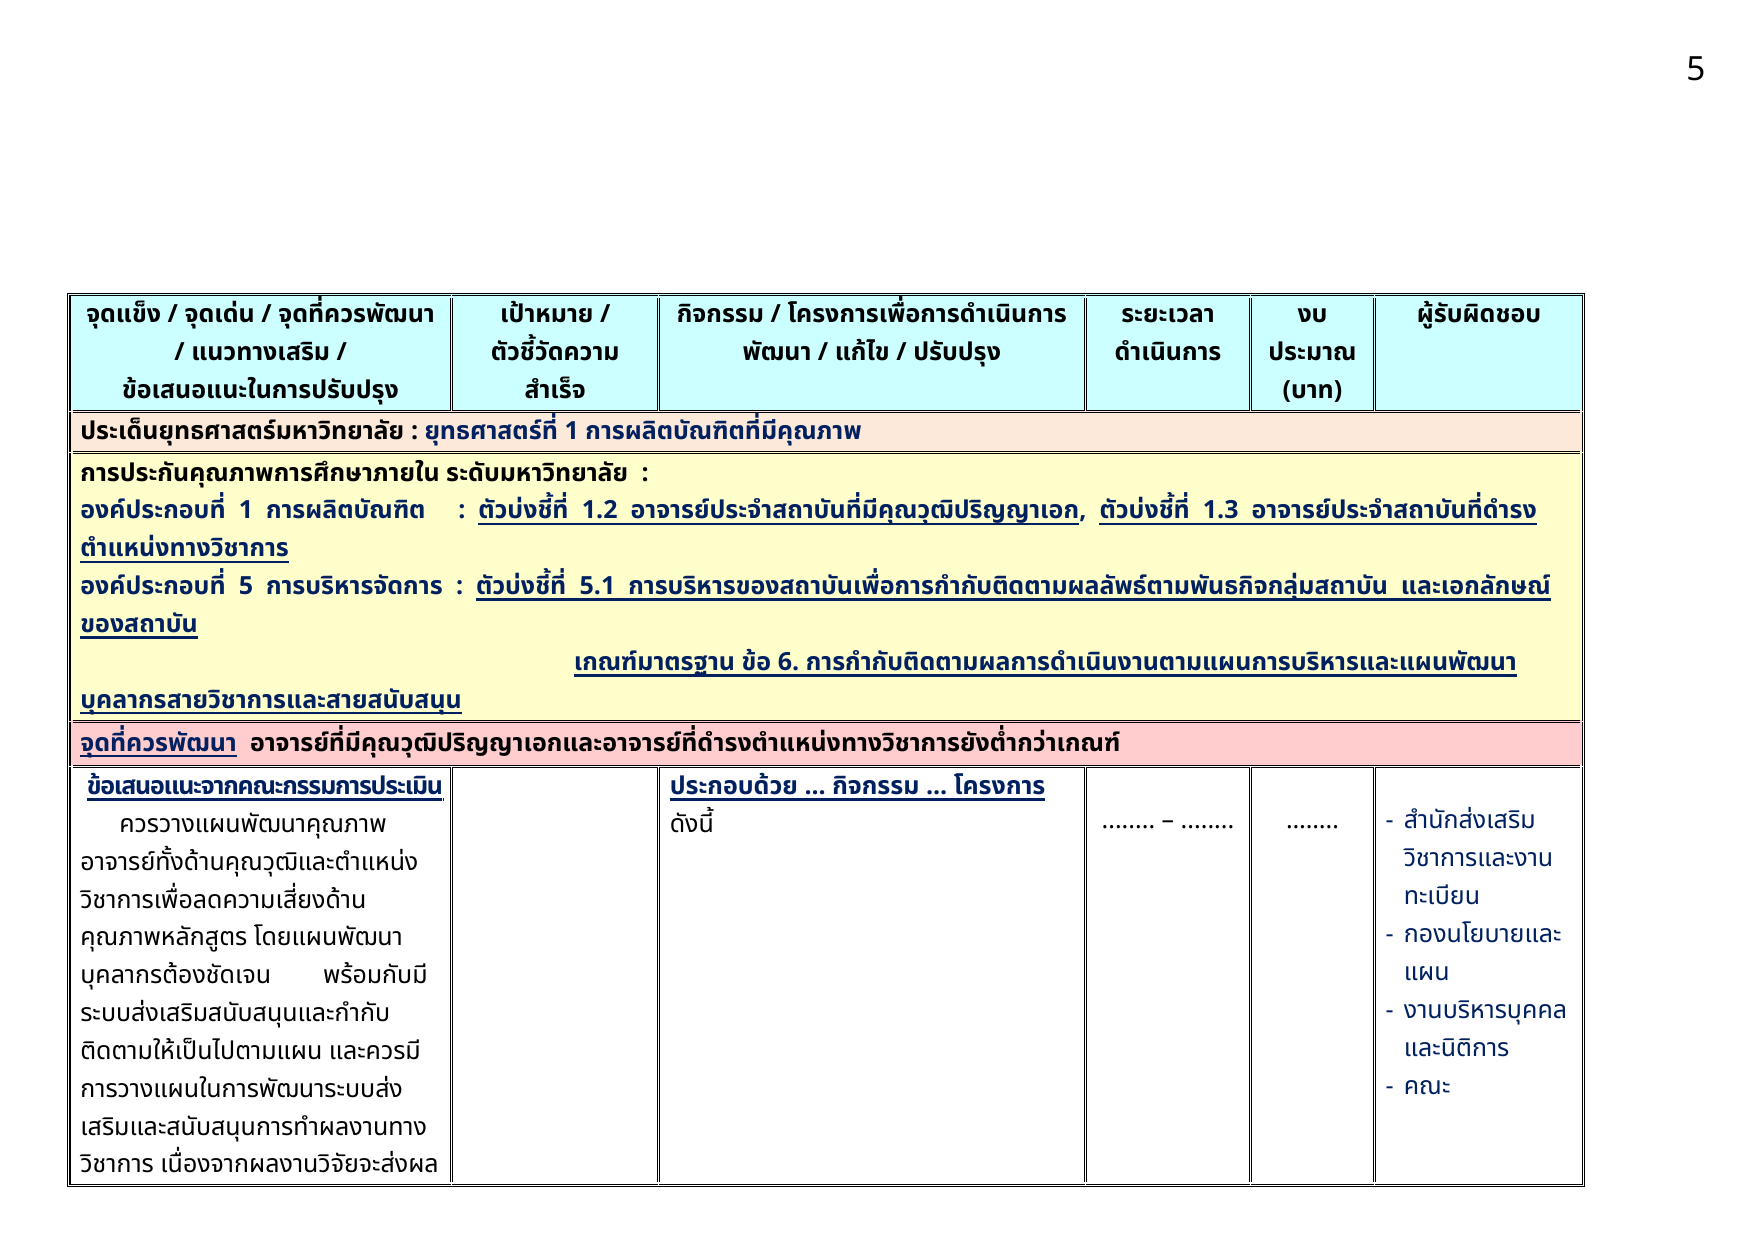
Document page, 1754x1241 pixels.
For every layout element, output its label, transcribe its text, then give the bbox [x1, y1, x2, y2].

table_cell ประเด็นยุทธศาสตร์มหาวิทยาลัย : ยุทธศาสตร์ที่ 1 การผลิตบัณฑิตที่มีคุณภาพ [69, 410, 1583, 451]
table_cell ประกอบด้วย ... กิจกรรม ... โครงการ ดังนี้ [658, 768, 1085, 1184]
table_header ระยะเวลาดำเนินการ [1085, 296, 1250, 410]
table_cell …….. [1250, 768, 1374, 1184]
table_cell [452, 768, 658, 1184]
table_cell สำนักส่งเสริมวิชาการและงานทะเบียน กองนโยบายและแผน งานบริหารบุคคล และนิติการ คณะ [1374, 765, 1583, 1184]
table_header เป้าหมาย / ตัวชี้วัดความสำเร็จ [452, 296, 658, 410]
table_cell การประกันคุณภาพการศึกษาภายใน ระดับมหาวิทยาลัย : องค์ประกอบที่ 1 การผลิตบัณฑิต : ตัวบ่งชี้ที่ 1.2 อาจารย์ประจำสถาบันที่มีคุณวุฒิปริญญาเอก, ตัวบ่งชี้ที่ 1.3 อาจารย์ประจำสถาบันที่ดำรงตำแหน่งทางวิชาการ องค์ประกอบที่ 5 การบริหารจัดการ : ตัวบ่งชี้ที่ 5.1 การบริหารของสถาบันเพื่อการกำกับติดตามผลลัพธ์ตามพันธกิจกลุ่มสถาบัน และเอกลักษณ์ของสถาบัน เกณฑ์มาตรฐาน ข้อ 6. การกำกับติดตามผลการดำเนินงานตามแผนการบริหารและแผนพัฒนาบุคลากรสายวิชาการและสายสนับสนุน [69, 451, 1583, 720]
table_header งบประมาณ (บาท) [1250, 296, 1374, 410]
table_cell ........ – ........ [1085, 768, 1250, 1184]
table_header จุดแข็ง / จุดเด่น / จุดที่ควรพัฒนา / แนวทางเสริม / ข้อเสนอแนะในการปรับปรุง [69, 294, 452, 410]
table_cell จุดที่ควรพัฒนา อาจารย์ที่มีคุณวุฒิปริญญาเอกและอาจารย์ที่ดำรงตำแหน่งทางวิชาการยังต่ำกว่าเกณฑ์ [71, 720, 1582, 765]
table_header ผู้รับผิดชอบ [1374, 296, 1582, 410]
table_header กิจกรรม / โครงการเพื่อการดำเนินการ พัฒนา / แก้ไข / ปรับปรุง [658, 296, 1085, 410]
